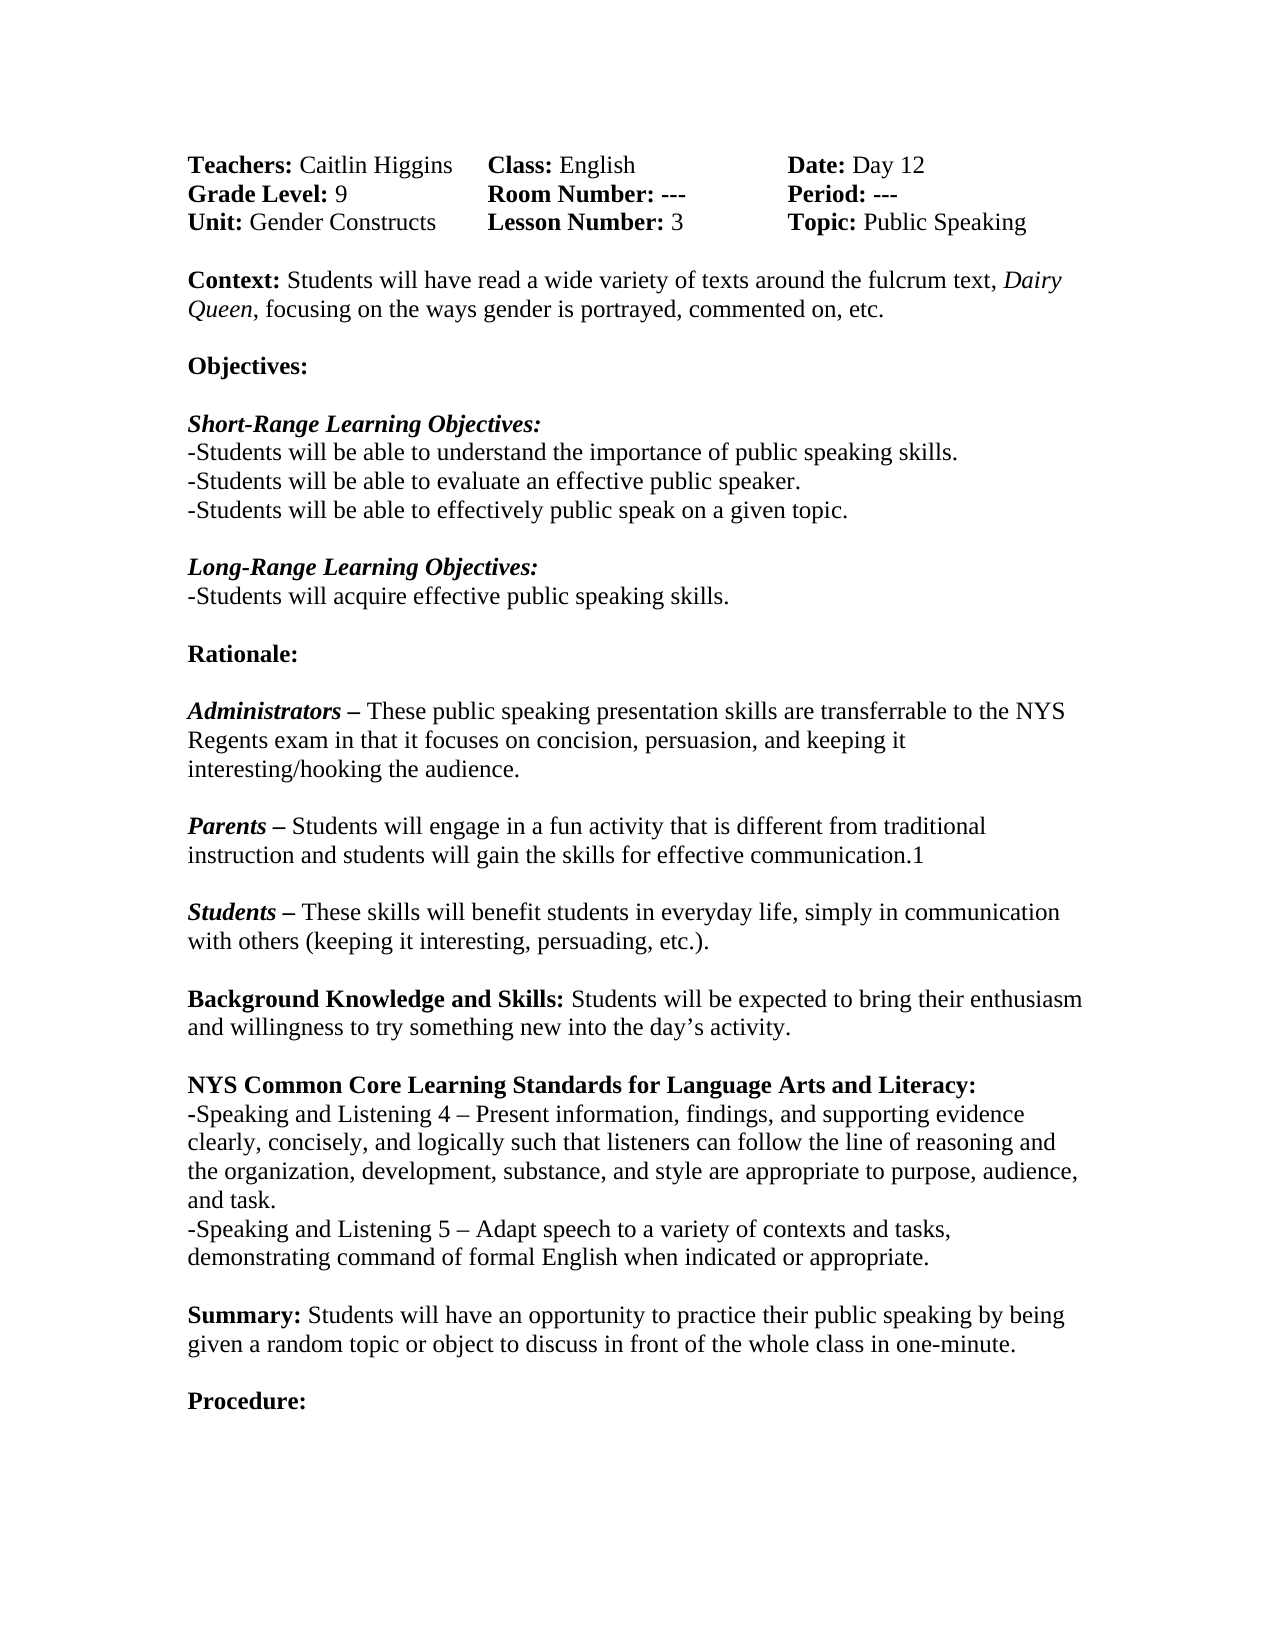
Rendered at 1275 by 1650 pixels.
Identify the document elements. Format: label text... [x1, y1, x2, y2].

text -Students will be able to effectively public speak on a given topic. [187, 495, 1087, 524]
text Background Knowledge and Skills: Students will be expected to bring their enthusiasm and willingness to try something new into the day’s activity. [187, 984, 1087, 1041]
text Administrators – These public speaking presentation skills are transferrable to the NYS Regents exam in that it focuses on concision, persuasion, and keeping it interesting/hooking the audience. [187, 696, 1087, 782]
text Teachers: Caitlin Higgins Class: English Date: Day 12 [187, 150, 1087, 179]
text Grade Level: 9 Room Number: --- Period: --- [187, 179, 1087, 207]
text -Students will be able to understand the importance of public speaking skills. [187, 437, 1087, 466]
text Rationale: [187, 639, 1087, 667]
text Context: Students will have read a wide variety of texts around the fulcrum text, Dairy Queen, focusing on the ways gender is portrayed, commented on, etc. [187, 265, 1087, 322]
text Unit: Gender Constructs Lesson Number: 3 Topic: Public Speaking [187, 207, 1087, 236]
text -Students will acquire effective public speaking skills. [187, 581, 1087, 610]
text Parents – Students will engage in a fun activity that is different from traditional instruction and students will gain the skills for effective communication.1 [187, 811, 1087, 869]
text -Students will be able to evaluate an effective public speaker. [187, 466, 1087, 495]
text Students – These skills will benefit students in everyday life, simply in communication with others (keeping it interesting, persuading, etc.). [187, 897, 1087, 955]
text NYS Common Core Learning Standards for Language Arts and Literacy: [187, 1070, 1087, 1099]
text Objectives: [187, 351, 1087, 380]
text Summary: Students will have an opportunity to practice their public speaking by being given a random topic or object to discuss in front of the whole class in one-minute. [187, 1300, 1087, 1357]
text Procedure: [187, 1386, 1087, 1415]
text Long-Range Learning Objectives: [187, 552, 1087, 581]
text -Speaking and Listening 5 – Adapt speech to a variety of contexts and tasks, demonstrating command of formal English when indicated or appropriate. [187, 1214, 1087, 1271]
text Short-Range Learning Objectives: [187, 409, 1087, 437]
text -Speaking and Listening 4 – Present information, findings, and supporting evidence clearly, concisely, and logically such that listeners can follow the line of reasoning and the organization, development, substance, and style are appropriate to purpose, audience, and task. [187, 1099, 1087, 1214]
